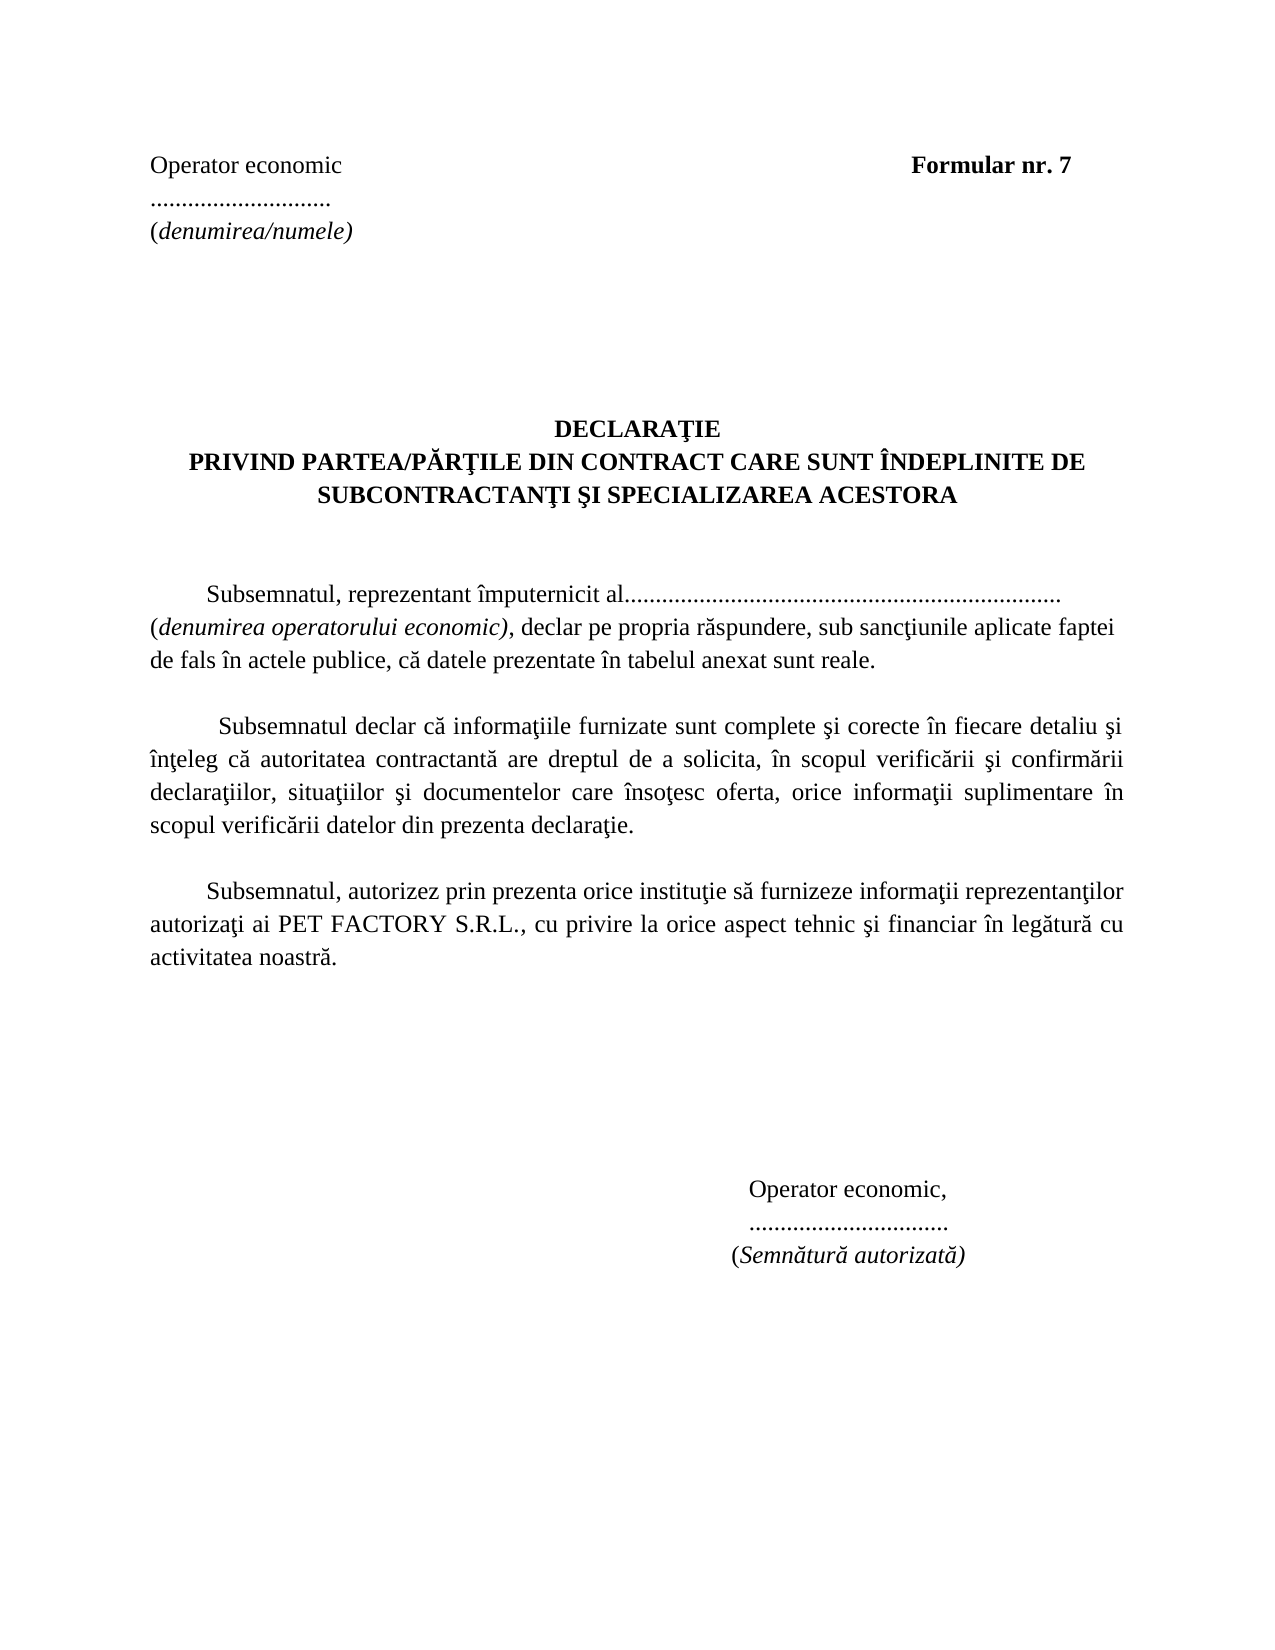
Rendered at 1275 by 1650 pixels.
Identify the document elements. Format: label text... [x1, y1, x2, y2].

text (denumirea operatorului economic), declar pe propria răspundere, sub sancţiunile aplicate faptei de fals în actele publice, că datele prezentate în tabelul anexat sunt reale. [150, 612, 1125, 674]
text ................................ [150, 1207, 1125, 1235]
text Subsemnatul declar că informaţiile furnizate sunt complete şi corecte în fiecare detaliu şi înţeleg că autoritatea contractantă are dreptul de a solicita, în scopul verificării şi confirmării declaraţiilor, situaţiilor şi documentelor care însoţesc oferta, orice informaţii suplimentare în scopul verificării datelor din prezenta declaraţie. [150, 711, 1125, 839]
text PRIVIND PARTEA/PĂRŢILE DIN CONTRACT CARE SUNT ÎNDEPLINITE DE SUBCONTRACTANŢI ŞI SPECIALIZAREA ACESTORA [150, 447, 1125, 509]
text (denumirea/numele) [150, 216, 1125, 245]
text DECLARAŢIE [150, 414, 1125, 443]
text Subsemnatul, reprezentant împuternicit al...................................................................... [187, 579, 1125, 608]
text Operator economic, [150, 1174, 1125, 1202]
text (Semnătură autorizată) [450, 1240, 1125, 1268]
text Subsemnatul, autorizez prin prezenta orice instituţie să furnizeze informaţii reprezentanţilor autorizaţi ai PET FACTORY S.R.L., cu privire la orice aspect tehnic şi financiar în legătură cu activitatea noastră. [150, 876, 1125, 971]
text Operator economic Formular nr. 7 [150, 150, 1125, 179]
text ............................. [150, 183, 1125, 212]
